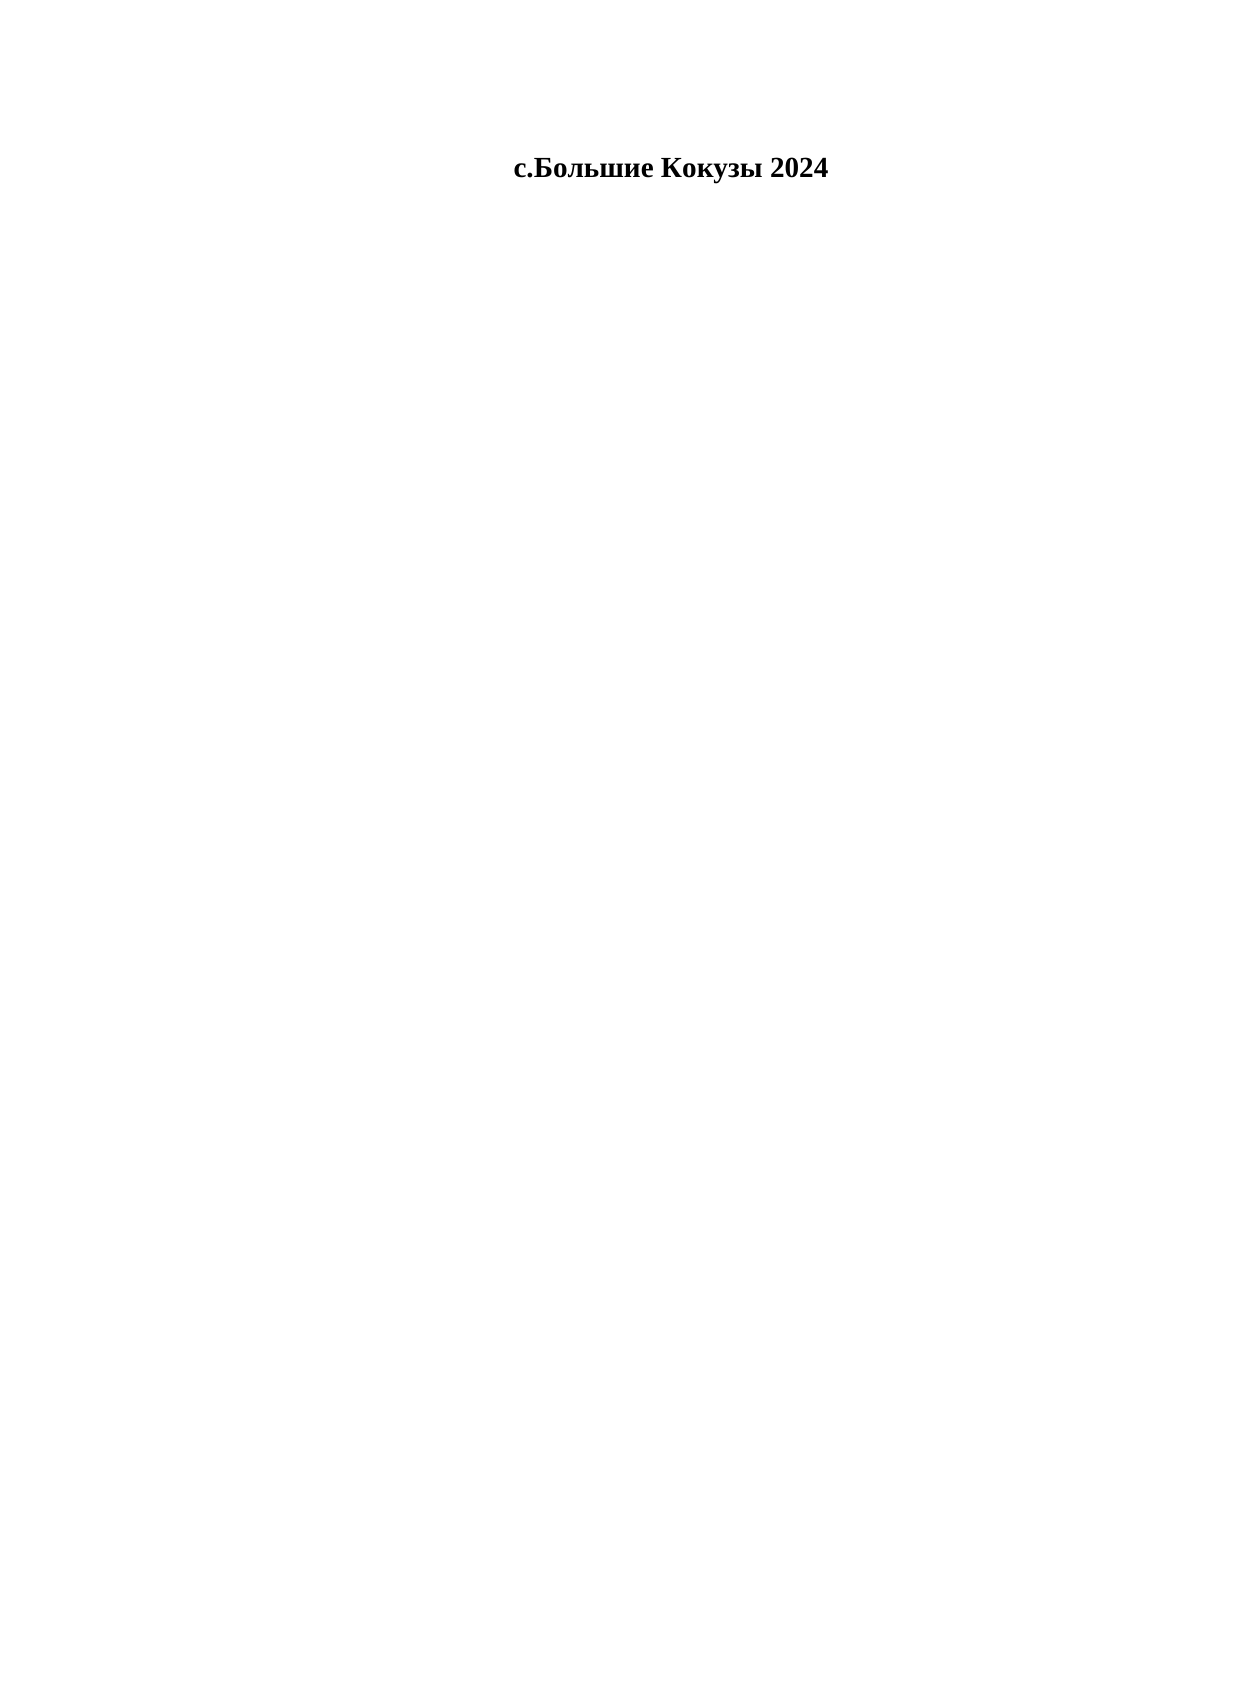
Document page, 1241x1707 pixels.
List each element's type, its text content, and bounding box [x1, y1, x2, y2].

text с.Большие Кокузы 2024 [190, 150, 1152, 184]
